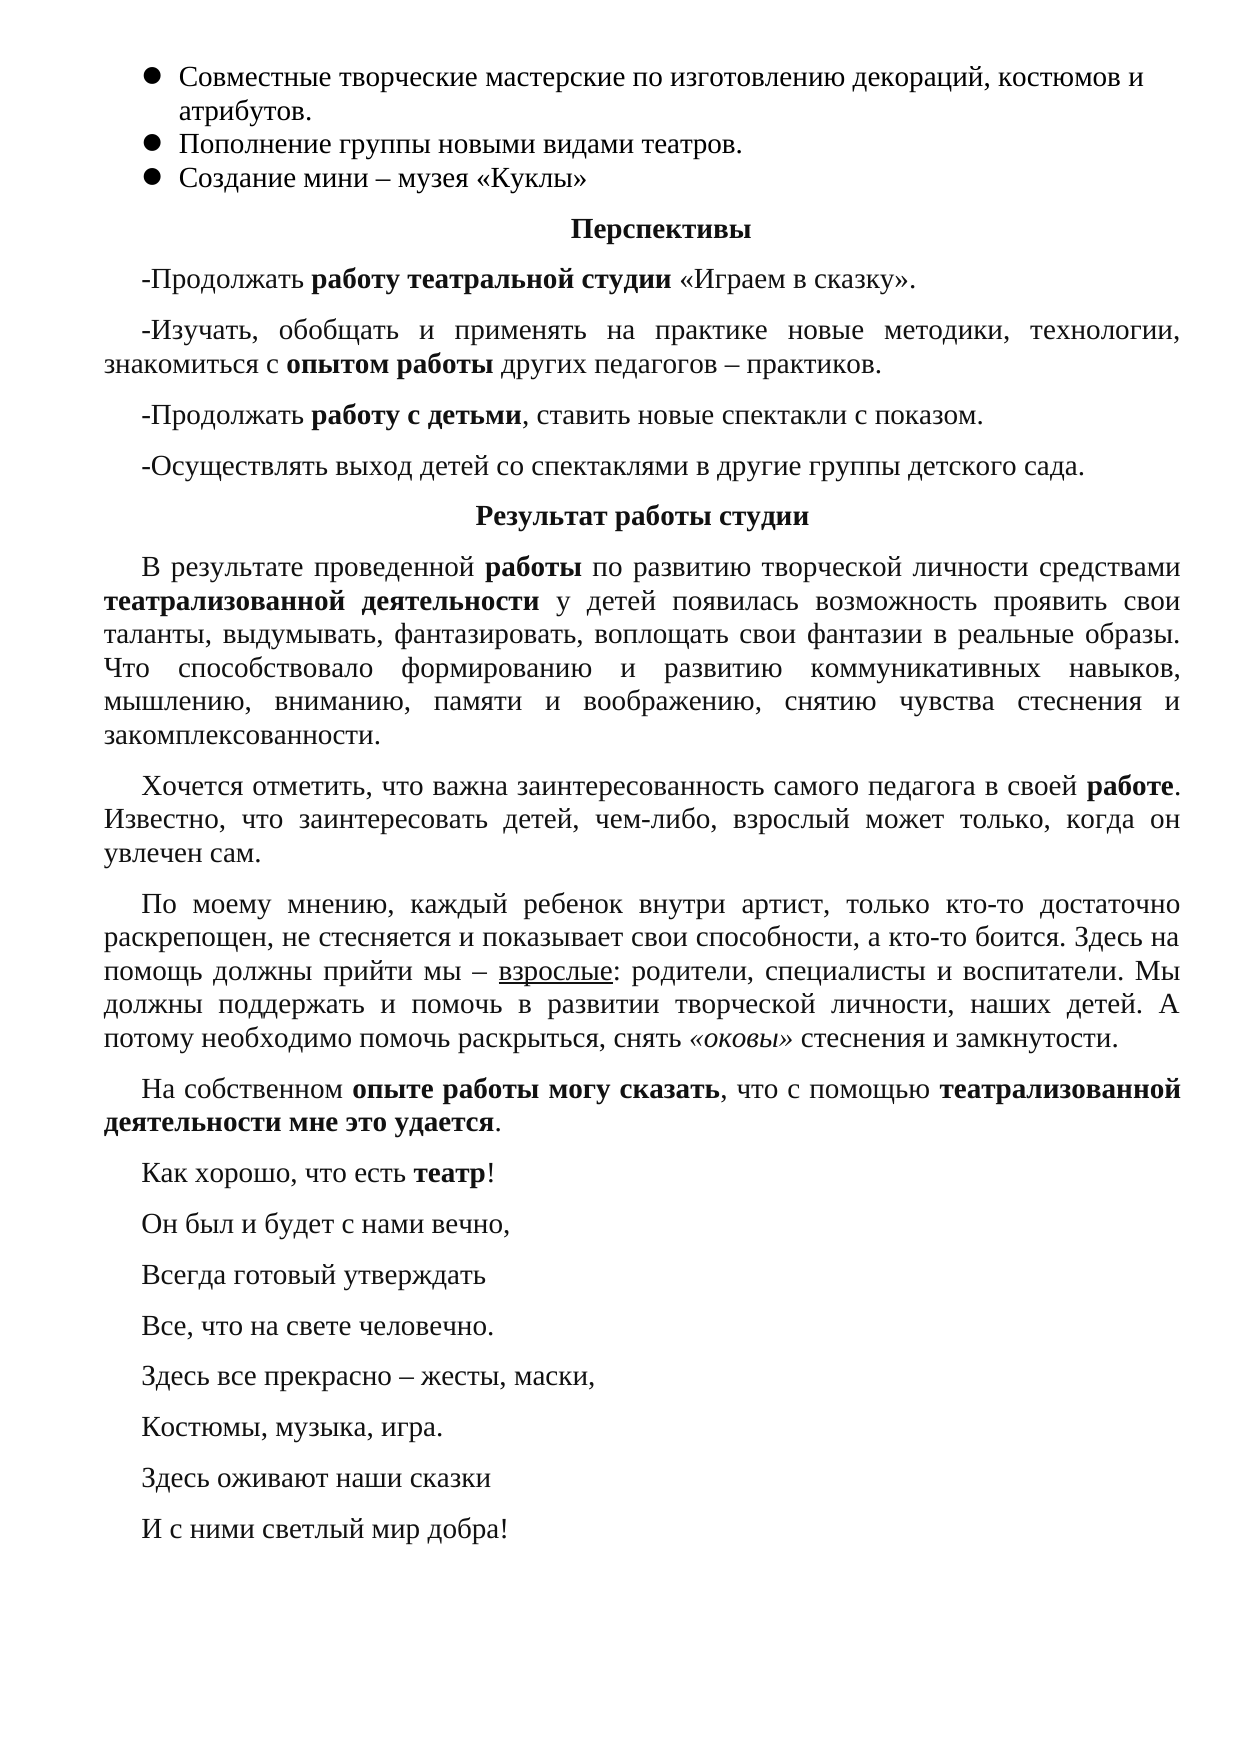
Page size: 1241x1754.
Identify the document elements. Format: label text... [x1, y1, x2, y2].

text -Продолжать работу с детьми, ставить новые спектакли с показом. [103, 397, 1181, 430]
text Всегда готовый утверждать [103, 1257, 1181, 1290]
text Он был и будет с нами вечно, [103, 1206, 1181, 1239]
text В результате проведенной работы по развитию творческой личности средствами театрализованной деятельности у детей появилась возможность проявить свои таланты, выдумывать, фантазировать, воплощать свои фантазии в реальные образы. Что способствовало формированию и развитию коммуникативных навыков, мышлению, вниманию, памяти и воображению, снятию чувства стеснения и закомплексованности. [103, 549, 1181, 751]
text Как хорошо, что есть театр! [103, 1155, 1181, 1189]
text Результат работы студии [103, 498, 1181, 532]
text -Изучать, обобщать и применять на практике новые методики, технологии, знакомиться с опытом работы других педагогов – практиков. [103, 312, 1181, 379]
text -Осуществлять выход детей со спектаклями в другие группы детского сада. [103, 448, 1181, 481]
text На собственном опыте работы могу сказать, что с помощью театрализованной деятельности мне это удается. [103, 1071, 1181, 1138]
text По моему мнению, каждый ребенок внутри артист, только кто-то достаточно раскрепощен, не стесняется и показывает свои способности, а кто-то боится. Здесь на помощь должны прийти мы – взрослые: родители, специалисты и воспитатели. Мы должны поддержать и помочь в развитии творческой личности, наших детей. А потому необходимо помочь раскрыться, снять «оковы» стеснения и замкнутости. [103, 886, 1181, 1053]
text Перспективы [103, 211, 1181, 244]
text Хочется отметить, что важна заинтересованность самого педагога в своей работе. Известно, что заинтересовать детей, чем-либо, взрослый может только, когда он увлечен сам. [103, 768, 1181, 868]
text Здесь оживают наши сказки [103, 1460, 1181, 1494]
text Все, что на свете человечно. [103, 1308, 1181, 1341]
list Совместные творческие мастерские по изготовлению декораций, костюмов и атрибутов. [141, 59, 1181, 126]
list Создание мини – музея «Куклы» [141, 160, 1181, 193]
text -Продолжать работу театральной студии «Играем в сказку». [103, 262, 1181, 295]
text Здесь все прекрасно – жесты, маски, [103, 1358, 1181, 1392]
list Пополнение группы новыми видами театров. [141, 126, 1181, 160]
text Костюмы, музыка, игра. [103, 1409, 1181, 1443]
text И с ними светлый мир добра! [103, 1511, 1181, 1544]
